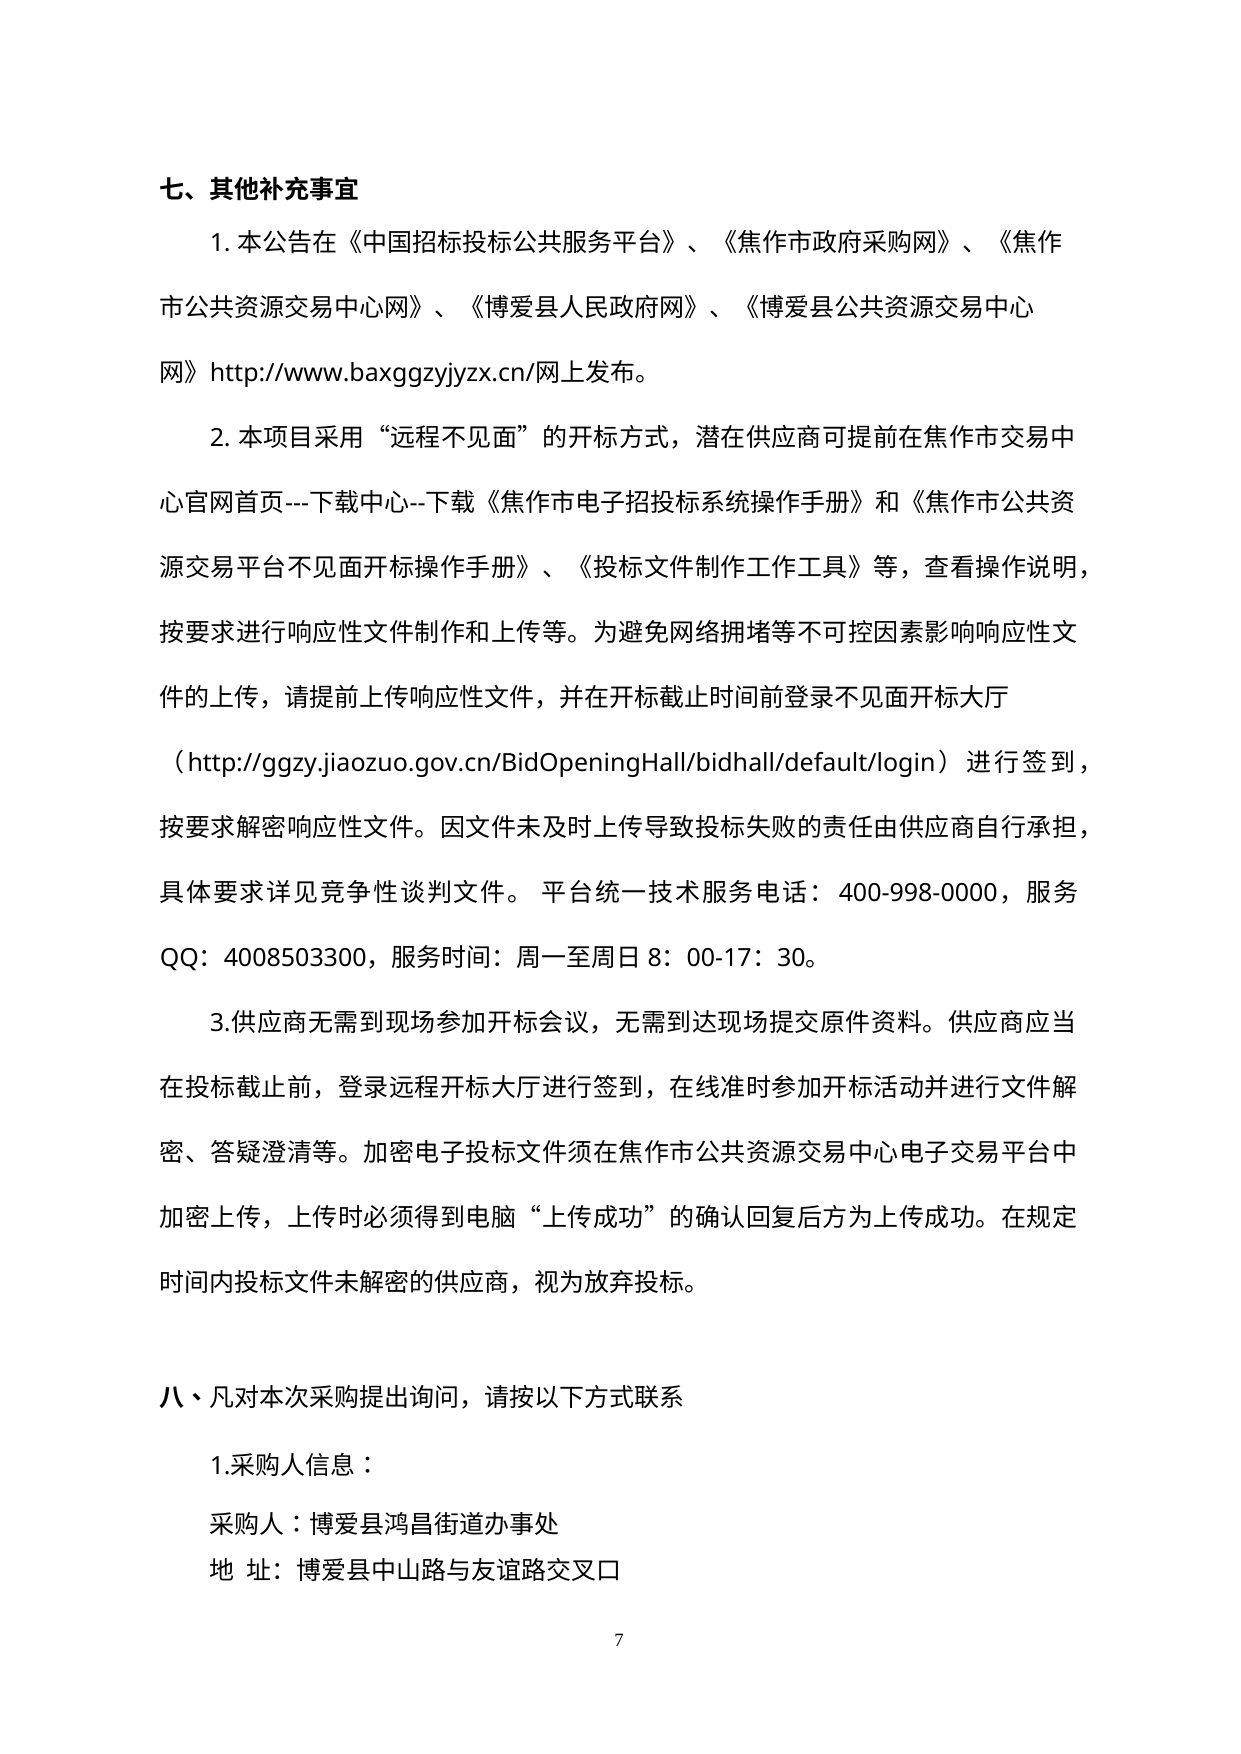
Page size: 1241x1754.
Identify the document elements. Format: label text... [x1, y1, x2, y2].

text （http://ggzy.jiaozuo.gov.cn/BidOpeningHall/bidhall/default/login）进行签到，按要求解密响应性文件。因文件未及时上传导致投标失败的责任由供应商自行承担，具体要求详见竞争性谈判文件。 平台统一技术服务电话：400-998-0000，服务 QQ：4008503300，服务时间：周一至周日 8：00-17：30。 [159, 728, 1078, 988]
text 1.采购人信息： [159, 1432, 1078, 1497]
text 七、其他补充事宜 [159, 162, 1078, 208]
text 采购人：博爱县鸿昌街道办事处 [159, 1497, 1078, 1543]
text 八、凡对本次采购提出询问，请按以下方式联系 [159, 1378, 1078, 1414]
text 3.供应商无需到现场参加开标会议，无需到达现场提交原件资料。供应商应当在投标截止前，登录远程开标大厅进行签到，在线准时参加开标活动并进行文件解密、答疑澄清等。加密电子投标文件须在焦作市公共资源交易中心电子交易平台中加密上传，上传时必须得到电脑“上传成功”的确认回复后方为上传成功。在规定时间内投标文件未解密的供应商，视为放弃投标。 [159, 988, 1078, 1313]
text 1. 本公告在《中国招标投标公共服务平台》、《焦作市政府采购网》、《焦作市公共资源交易中心网》、《博爱县人民政府网》、《博爱县公共资源交易中心网》http://www.baxggzyjyzx.cn/网上发布。 [159, 208, 1078, 403]
text 2. 本项目采用“远程不见面”的开标方式，潜在供应商可提前在焦作市交易中心官网首页---下载中心--下载《焦作市电子招投标系统操作手册》和《焦作市公共资源交易平台不见面开标操作手册》、《投标文件制作工作工具》等，查看操作说明，按要求进行响应性文件制作和上传等。为避免网络拥堵等不可控因素影响响应性文件的上传，请提前上传响应性文件，并在开标截止时间前登录不见面开标大厅 [159, 403, 1078, 728]
text 地 址：博爱县中山路与友谊路交叉口 [159, 1543, 1078, 1589]
